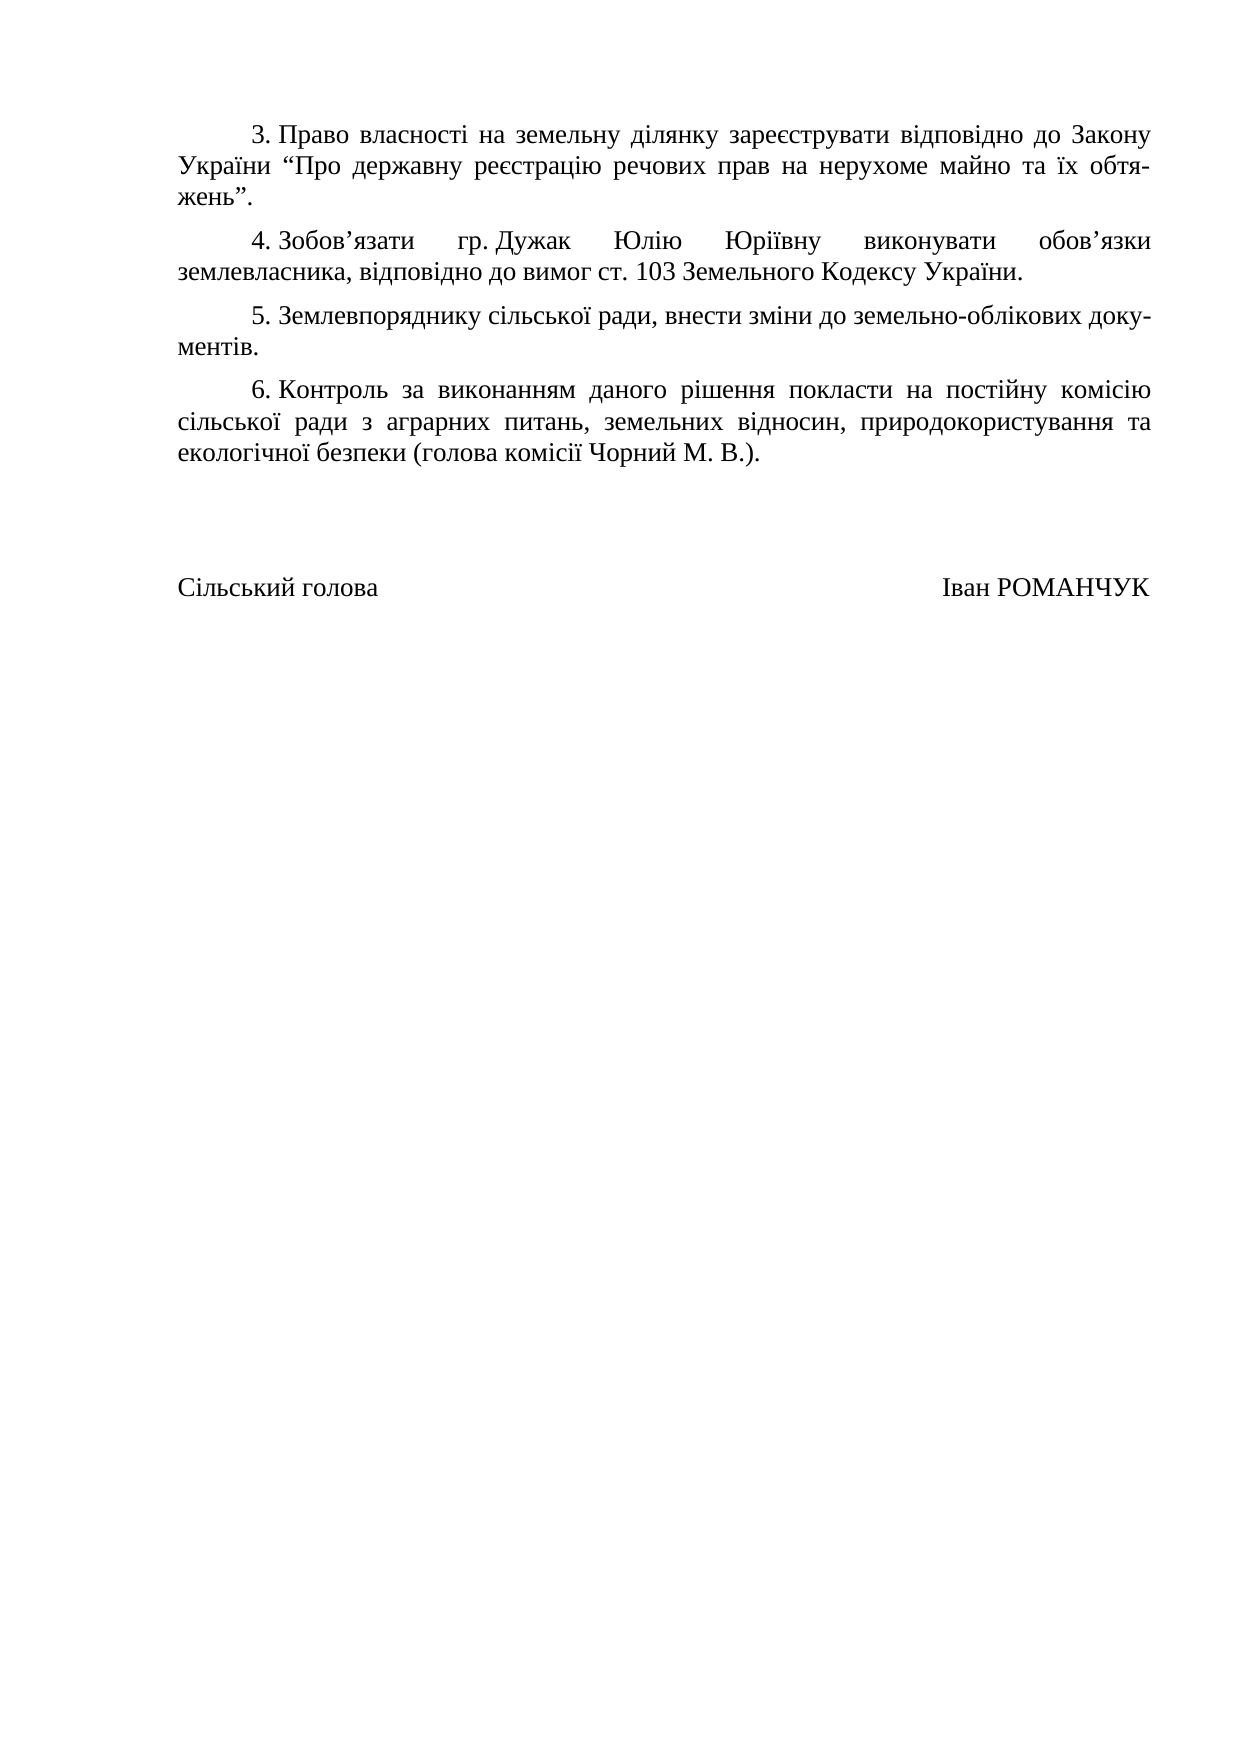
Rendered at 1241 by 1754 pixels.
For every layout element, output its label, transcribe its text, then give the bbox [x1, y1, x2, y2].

text 4. Зобов’язати гр. Дужак Юлію Юріївну виконувати обов’язки землевласника, відповідно до вимог ст. 103 Земельного Кодексу України. [177, 224, 1152, 286]
text 5. Землевпоряднику сільської ради, внести зміни до земельно-облікових доку-ментів. [177, 299, 1152, 361]
text 6. Контроль за виконанням даного рішення покласти на постійну комісію сільської ради з аграрних питань, земельних відносин, природокористування та екологічної безпеки (голова комісії Чорний М. В.). [177, 374, 1152, 467]
text 3. Право власності на земельну ділянку зареєструвати відповідно до Закону України “Про державну реєстрацію речових прав на нерухоме майно та їх обтя-жень”. [177, 118, 1152, 212]
text Сільський голова Іван РОМАНЧУК [177, 571, 1152, 603]
